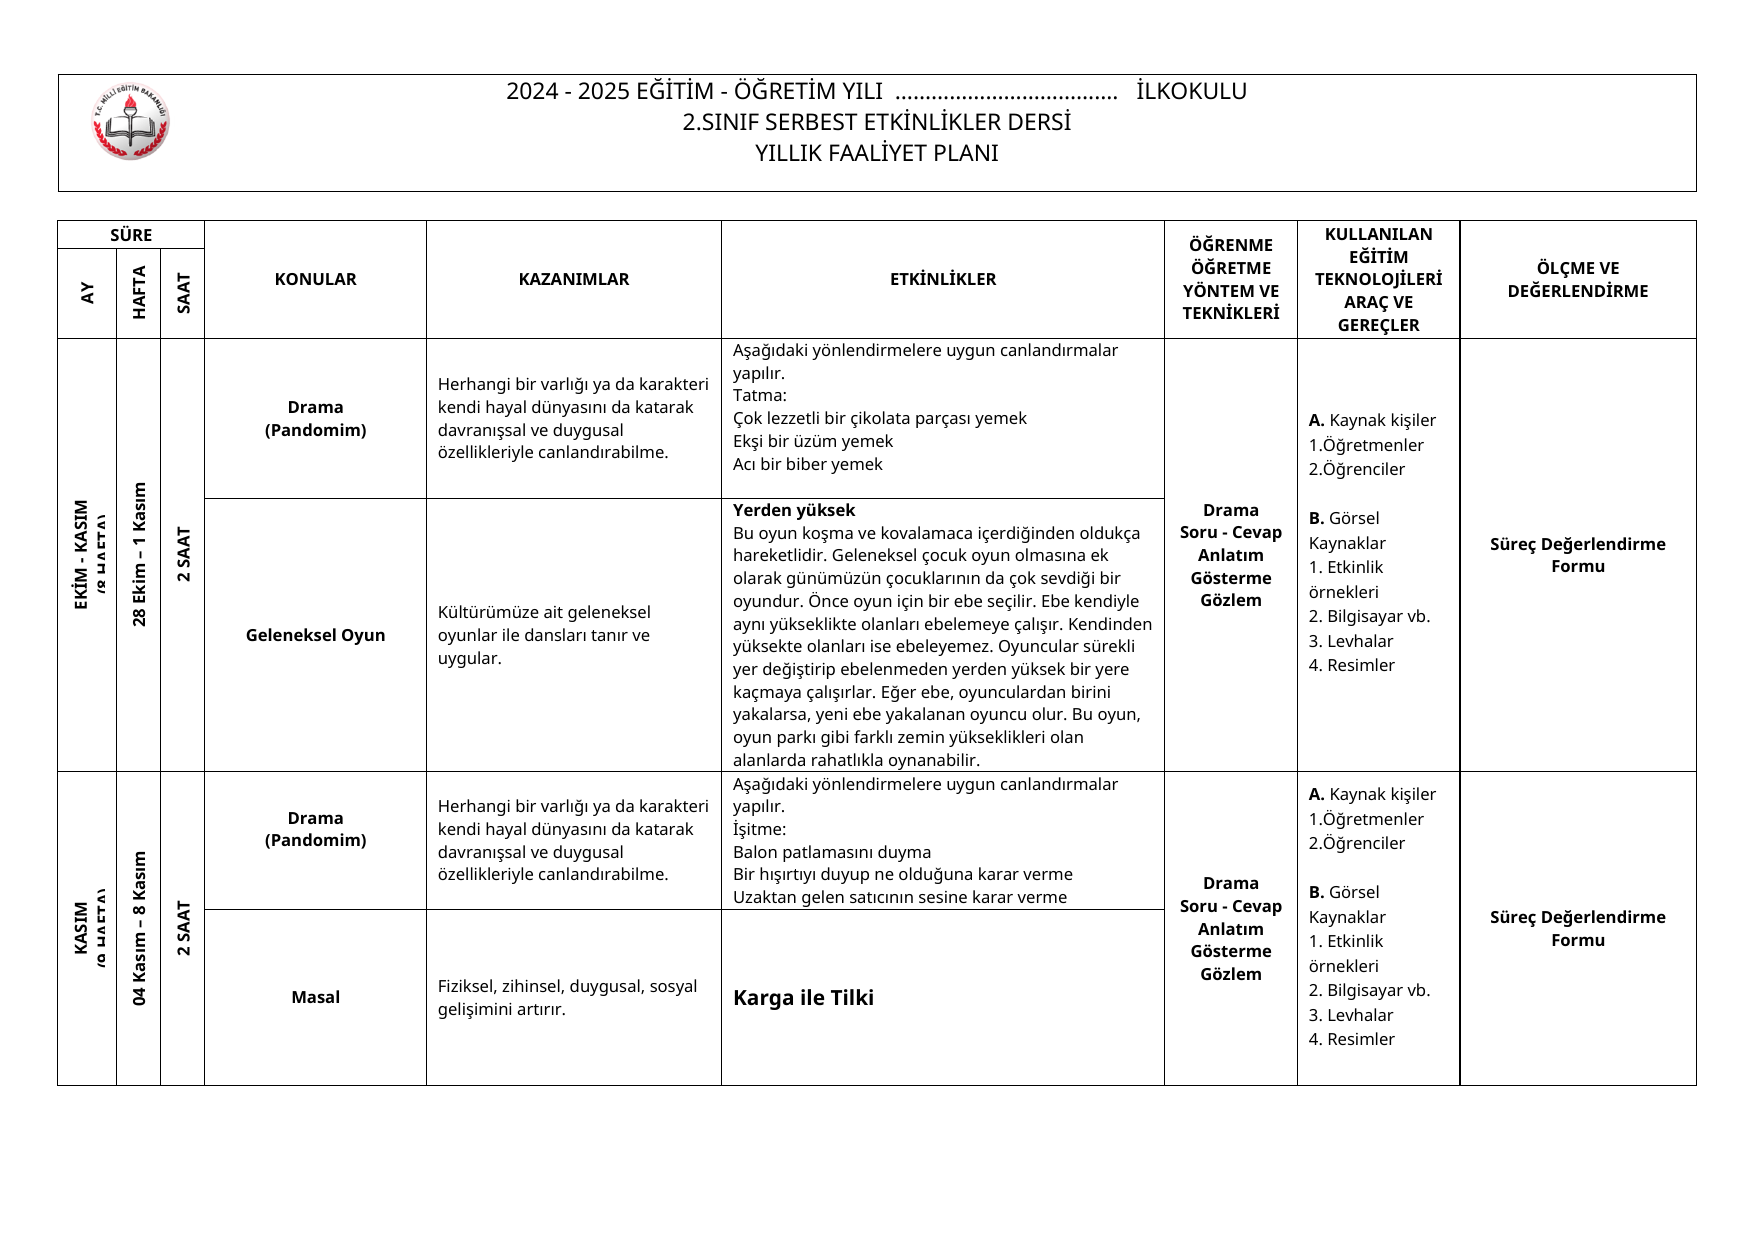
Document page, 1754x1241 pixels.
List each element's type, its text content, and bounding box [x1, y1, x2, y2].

table_cell Geleneksel Oyun [205, 499, 426, 771]
table_cell Drama Soru - Cevap Anlatım Gösterme Gözlem [1165, 339, 1297, 771]
table_header KULLANILAN EĞİTİM TEKNOLOJİLERİ ARAÇ VE GEREÇLER [1298, 221, 1459, 338]
table_cell Drama (Pandomim) [205, 772, 426, 908]
table_cell 28 Ekim – 1 Kasım [117, 339, 160, 771]
table_cell Herhangi bir varlığı ya da karakteri kendi hayal dünyasını da katarak davranışsal ve duygusal özellikleriyle canlandırabilme. [427, 339, 721, 498]
table_cell Kültürümüze ait geleneksel oyunlar ile dansları tanır ve uygular. [427, 499, 721, 771]
table_cell Süreç Değerlendirme Formu [1461, 339, 1696, 771]
table_cell Aşağıdaki yönlendirmelere uygun canlandırmalar yapılır. Tatma: Çok lezzetli bir çikolata parçası yemek Ekşi bir üzüm yemek Acı bir biber yemek [722, 339, 1164, 498]
table_cell Aşağıdaki yönlendirmelere uygun canlandırmalar yapılır. İşitme: Balon patlamasını duyma Bir hışırtıyı duyup ne olduğuna karar verme Uzaktan gelen satıcının sesine karar verme [722, 772, 1164, 908]
table_header KONULAR [205, 221, 426, 338]
table_header SÜRE [58, 221, 204, 248]
table_cell Masal [205, 910, 426, 1085]
table_cell Karga ile Tilki [722, 910, 1164, 1085]
table_header ÖLÇME VE DEĞERLENDİRME [1461, 221, 1696, 338]
table_cell HAFTA [117, 249, 160, 338]
table_cell A. Kaynak kişiler 1.Öğretmenler 2.Öğrenciler B. Görsel Kaynaklar 1. Etkinlik örnekleri 2. Bilgisayar vb. 3. Levhalar 4. Resimler [1298, 339, 1459, 771]
table_cell Drama Soru - Cevap Anlatım Gösterme Gözlem [1165, 772, 1297, 1085]
table_cell SAAT [161, 249, 204, 338]
table_cell 04 Kasım – 8 Kasım [117, 772, 160, 1085]
table_cell Süreç Değerlendirme Formu [1461, 772, 1696, 1085]
table_cell KASIM (9.HAFTA) [58, 772, 116, 1085]
table_cell Drama (Pandomim) [205, 339, 426, 498]
table_cell Yerden yüksek Bu oyun koşma ve kovalamaca içerdiğinden oldukça hareketlidir. Geleneksel çocuk oyun olmasına ek olarak günümüzün çocuklarının da çok sevdiği bir oyundur. Önce oyun için bir ebe seçilir. Ebe kendiyle aynı yükseklikte olanları ebelemeye çalışır. Kendinden yüksekte olanları ise ebeleyemez. Oyuncular sürekli yer değiştirip ebelenmeden yerden yüksek bir yere kaçmaya çalışırlar. Eğer ebe, oyunculardan birini yakalarsa, yeni ebe yakalanan oyuncu olur. Bu oyun, oyun parkı gibi farklı zemin yükseklikleri olan alanlarda rahatlıkla oynanabilir. [722, 499, 1164, 771]
table_header ETKİNLİKLER [722, 221, 1164, 338]
table_cell Herhangi bir varlığı ya da karakteri kendi hayal dünyasını da katarak davranışsal ve duygusal özellikleriyle canlandırabilme. [427, 772, 721, 908]
table_header ÖĞRENME ÖĞRETME YÖNTEM VE TEKNİKLERİ [1165, 221, 1297, 338]
table_cell Fiziksel, zihinsel, duygusal, sosyal gelişimini artırır. [427, 910, 721, 1085]
table_header KAZANIMLAR [427, 221, 721, 338]
table_cell EKİM - KASIM (8.HAFTA) [58, 339, 116, 771]
table_cell A. Kaynak kişiler 1.Öğretmenler 2.Öğrenciler B. Görsel Kaynaklar 1. Etkinlik örnekleri 2. Bilgisayar vb. 3. Levhalar 4. Resimler [1298, 772, 1459, 1085]
table_cell 2 SAAT [161, 339, 204, 771]
picture [85, 77, 175, 167]
table_cell AY [58, 249, 116, 338]
table_cell 2 SAAT [161, 772, 204, 1085]
